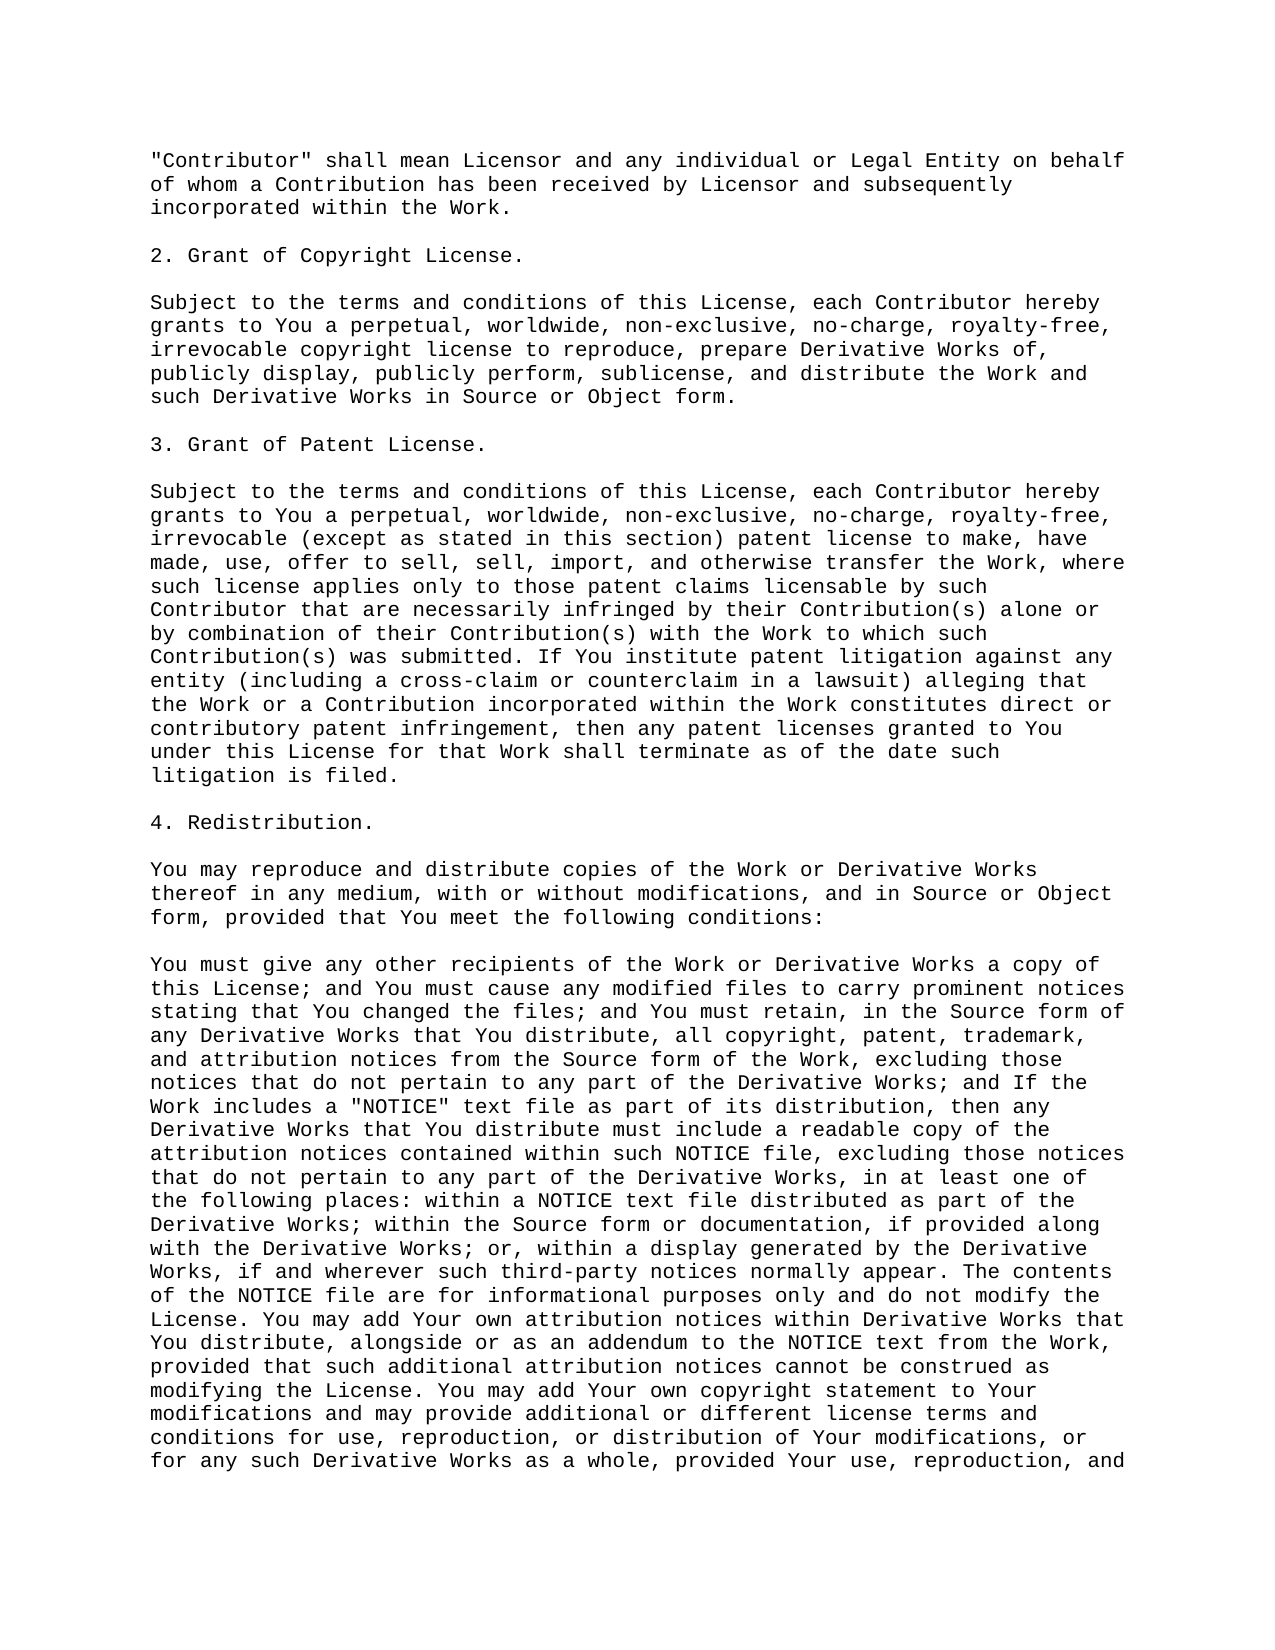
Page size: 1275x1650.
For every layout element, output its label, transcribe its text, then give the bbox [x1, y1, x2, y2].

text Subject to the terms and conditions of this License, each Contributor hereby grants to You a perpetual, worldwide, non-exclusive, no-charge, royalty-free, irrevocable (except as stated in this section) patent license to make, have made, use, offer to sell, sell, import, and otherwise transfer the Work, where such license applies only to those patent claims licensable by such Contributor that are necessarily infringed by their Contribution(s) alone or by combination of their Contribution(s) with the Work to which such Contribution(s) was submitted. If You institute patent litigation against any entity (including a cross-claim or counterclaim in a lawsuit) alleging that the Work or a Contribution incorporated within the Work constitutes direct or contributory patent infringement, then any patent licenses granted to You under this License for that Work shall terminate as of the date such litigation is filed. [150, 481, 1125, 788]
text 3. Grant of Patent License. [150, 434, 1125, 457]
text "Contributor" shall mean Licensor and any individual or Legal Entity on behalf of whom a Contribution has been received by Licensor and subsequently incorporated within the Work. [150, 150, 1125, 221]
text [150, 954, 1125, 1474]
text You may reproduce and distribute copies of the Work or Derivative Works thereof in any medium, with or without modifications, and in Source or Object form, provided that You meet the following conditions: [150, 859, 1125, 930]
text 4. Redistribution. [150, 812, 1125, 836]
text Subject to the terms and conditions of this License, each Contributor hereby grants to You a perpetual, worldwide, non-exclusive, no-charge, royalty-free, irrevocable copyright license to reproduce, prepare Derivative Works of, publicly display, publicly perform, sublicense, and distribute the Work and such Derivative Works in Source or Object form. [150, 292, 1125, 410]
text 2. Grant of Copyright License. [150, 244, 1125, 268]
